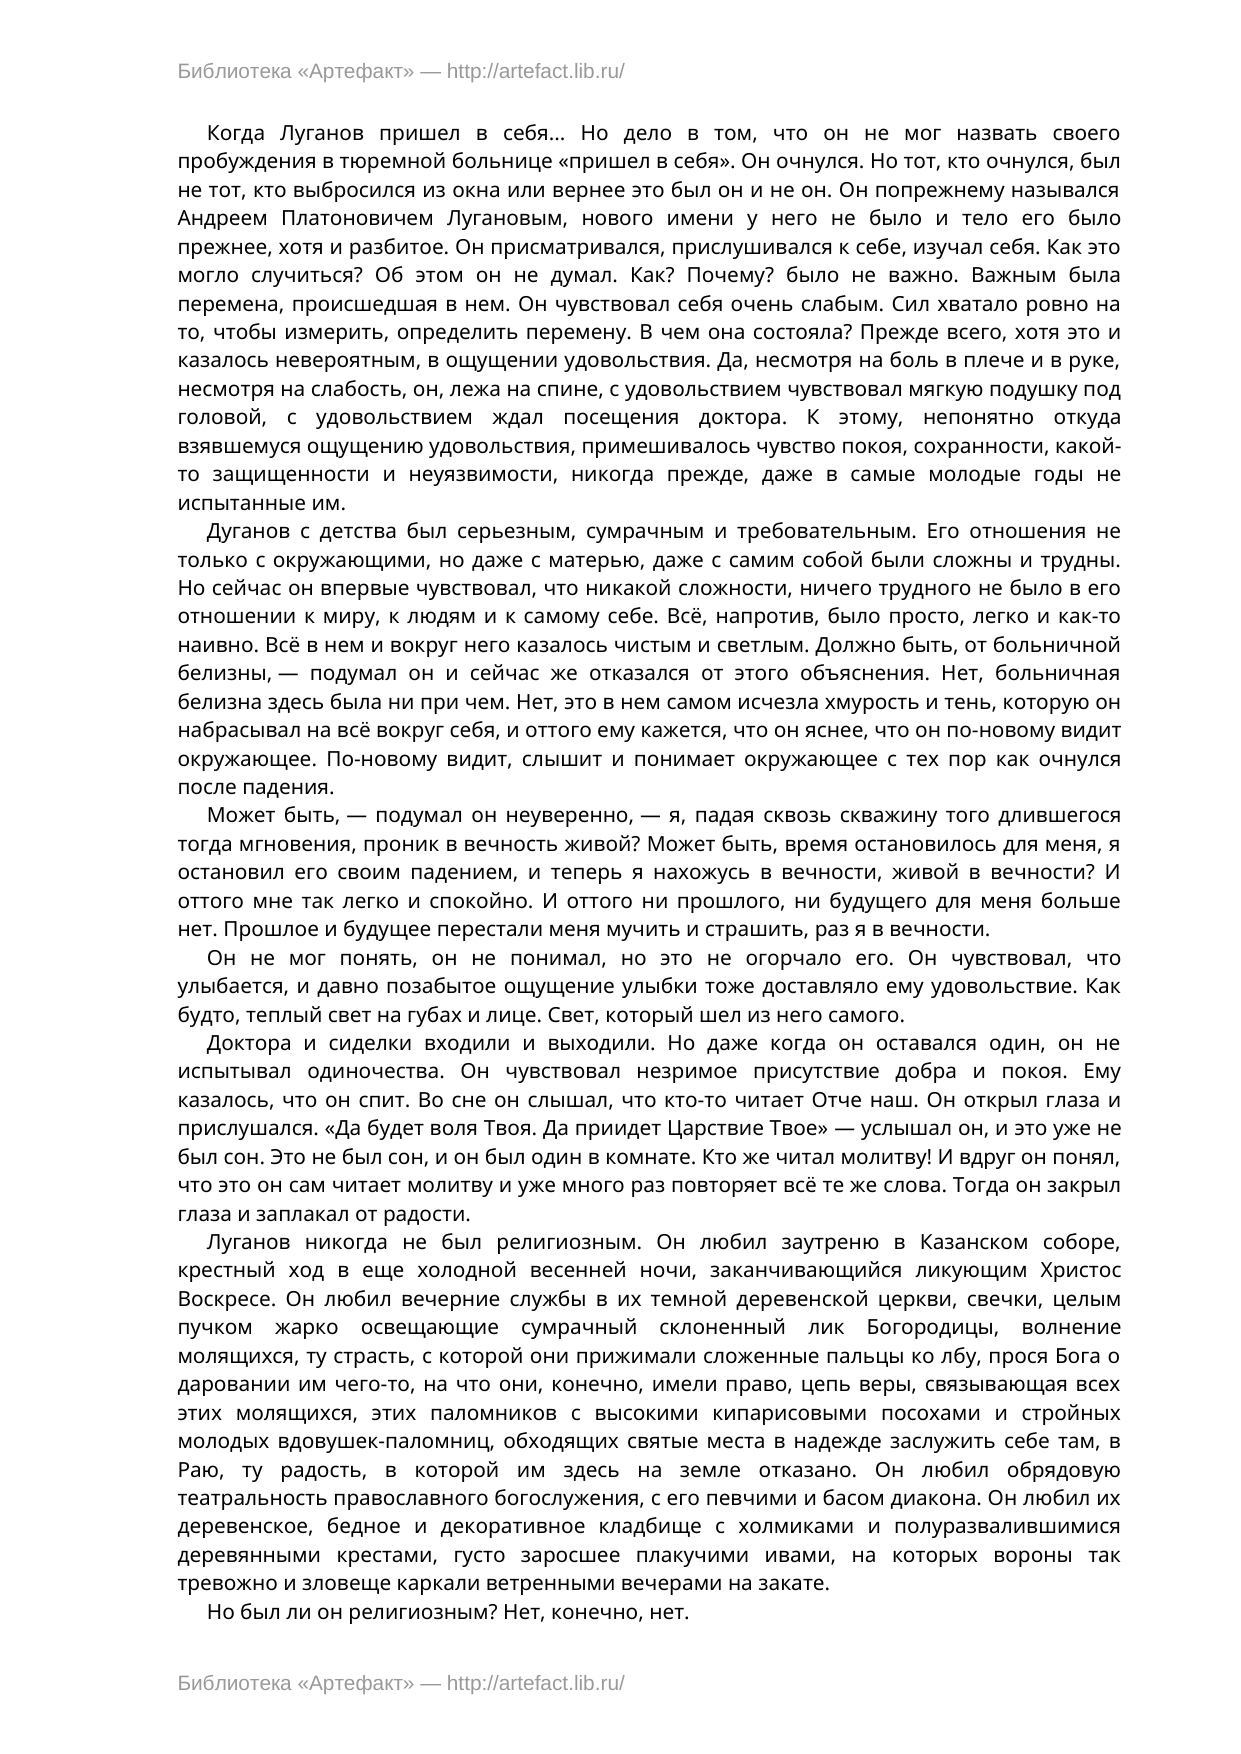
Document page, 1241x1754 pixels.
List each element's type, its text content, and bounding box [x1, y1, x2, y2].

text Может быть, — подумал он неуверенно, — я, падая сквозь скважину того длившегося тогда мгновения, проник в вечность живой? Может быть, время остановилось для меня, я остановил его своим падением, и теперь я нахожусь в вечности, живой в вечности? И оттого мне так легко и спокойно. И оттого ни прошлого, ни будущего для меня больше нет. Прошлое и будущее перестали меня мучить и страшить, раз я в вечности. [177, 801, 1122, 943]
text Дуганов с детства был серьезным, сумрачным и требовательным. Его отношения не только с окружающими, но даже с матерью, даже с самим собой были сложны и трудны. Но сейчас он впервые чувствовал, что никакой сложности, ничего трудного не было в его отношении к миру, к людям и к самому себе. Всё, напротив, было просто, легко и как-то наивно. Всё в нем и вокруг него казалось чистым и светлым. Должно быть, от больничной белизны, — подумал он и сейчас же отказался от этого объяснения. Нет, больничная белизна здесь была ни при чем. Нет, это в нем самом исчезла хмурость и тень, которую он набрасывал на всё вокруг себя, и оттого ему кажется, что он яснее, что он по-новому видит окружающее. По-новому видит, слышит и понимает окружающее с тех пор как очнулся после падения. [177, 516, 1122, 801]
text Но был ли он религиозным? Нет, конечно, нет. [177, 1597, 1122, 1625]
text Он не мог понять, он не понимал, но это не огорчало его. Он чувствовал, что улыбается, и давно позабытое ощущение улыбки тоже доставляло ему удовольствие. Как будто, теплый свет на губах и лице. Свет, который шел из него самого. [177, 943, 1122, 1028]
text Когда Луганов пришел в себя... Но дело в том, что он не мог назвать своего пробуждения в тюремной больнице «пришел в себя». Он очнулся. Но тот, кто очнулся, был не тот, кто выбросился из окна или вернее это был он и не он. Он попрежнему назывался Андреем Платоновичем Лугановым, нового имени у него не было и тело его было прежнее, хотя и разбитое. Он присматривался, прислушивался к себе, изучал себя. Как это могло случиться? Об этом он не думал. Как? Почему? было не важно. Важным была перемена, происшедшая в нем. Он чувствовал себя очень слабым. Сил хватало ровно на то, чтобы измерить, определить перемену. В чем она состояла? Прежде всего, хотя это и казалось невероятным, в ощущении удовольствия. Да, несмотря на боль в плече и в руке, несмотря на слабость, он, лежа на спине, с удовольствием чувствовал мягкую подушку под головой, с удовольствием ждал посещения доктора. К этому, непонятно откуда взявшемуся ощущению удовольствия, примешивалось чувство покоя, сохранности, какой-то защищенности и неуязвимости, никогда прежде, даже в самые молодые годы не испытанные им. [177, 118, 1122, 516]
text Луганов никогда не был религиозным. Он любил заутреню в Казанском соборе, крестный ход в еще холодной весенней ночи, заканчивающийся ликующим Христос Воскресе. Он любил вечерние службы в их темной деревенской церкви, свечки, целым пучком жарко освещающие сумрачный склоненный лик Богородицы, волнение молящихся, ту страсть, с которой они прижимали сложенные пальцы ко лбу, прося Бога о даровании им чего-то, на что они, конечно, имели право, цепь веры, связывающая всех этих молящихся, этих паломников с высокими кипарисовыми посохами и стройных молодых вдовушек-паломниц, обходящих святые места в надежде заслужить себе там, в Раю, ту радость, в которой им здесь на земле отказано. Он любил обрядовую театральность православного богослужения, с его певчими и басом диакона. Он любил их деревенское, бедное и декоративное кладбище с холмиками и полуразвалившимися деревянными крестами, густо заросшее плакучими ивами, на которых вороны так тревожно и зловеще каркали ветренными вечерами на закате. [177, 1227, 1122, 1597]
text Доктора и сиделки входили и выходили. Но даже когда он оставался один, он не испытывал одиночества. Он чувствовал незримое присутствие добра и покоя. Ему казалось, что он спит. Во сне он слышал, что кто-то читает Отче наш. Он открыл глаза и прислушался. «Да будет воля Твоя. Да приидет Царствие Твое» — услышал он, и это уже не был сон. Это не был сон, и он был один в комнате. Кто же читал молитву! И вдруг он понял, что это он сам читает молитву и уже много раз повторяет всё те же слова. Тогда он закрыл глаза и заплакал от радости. [177, 1028, 1122, 1227]
